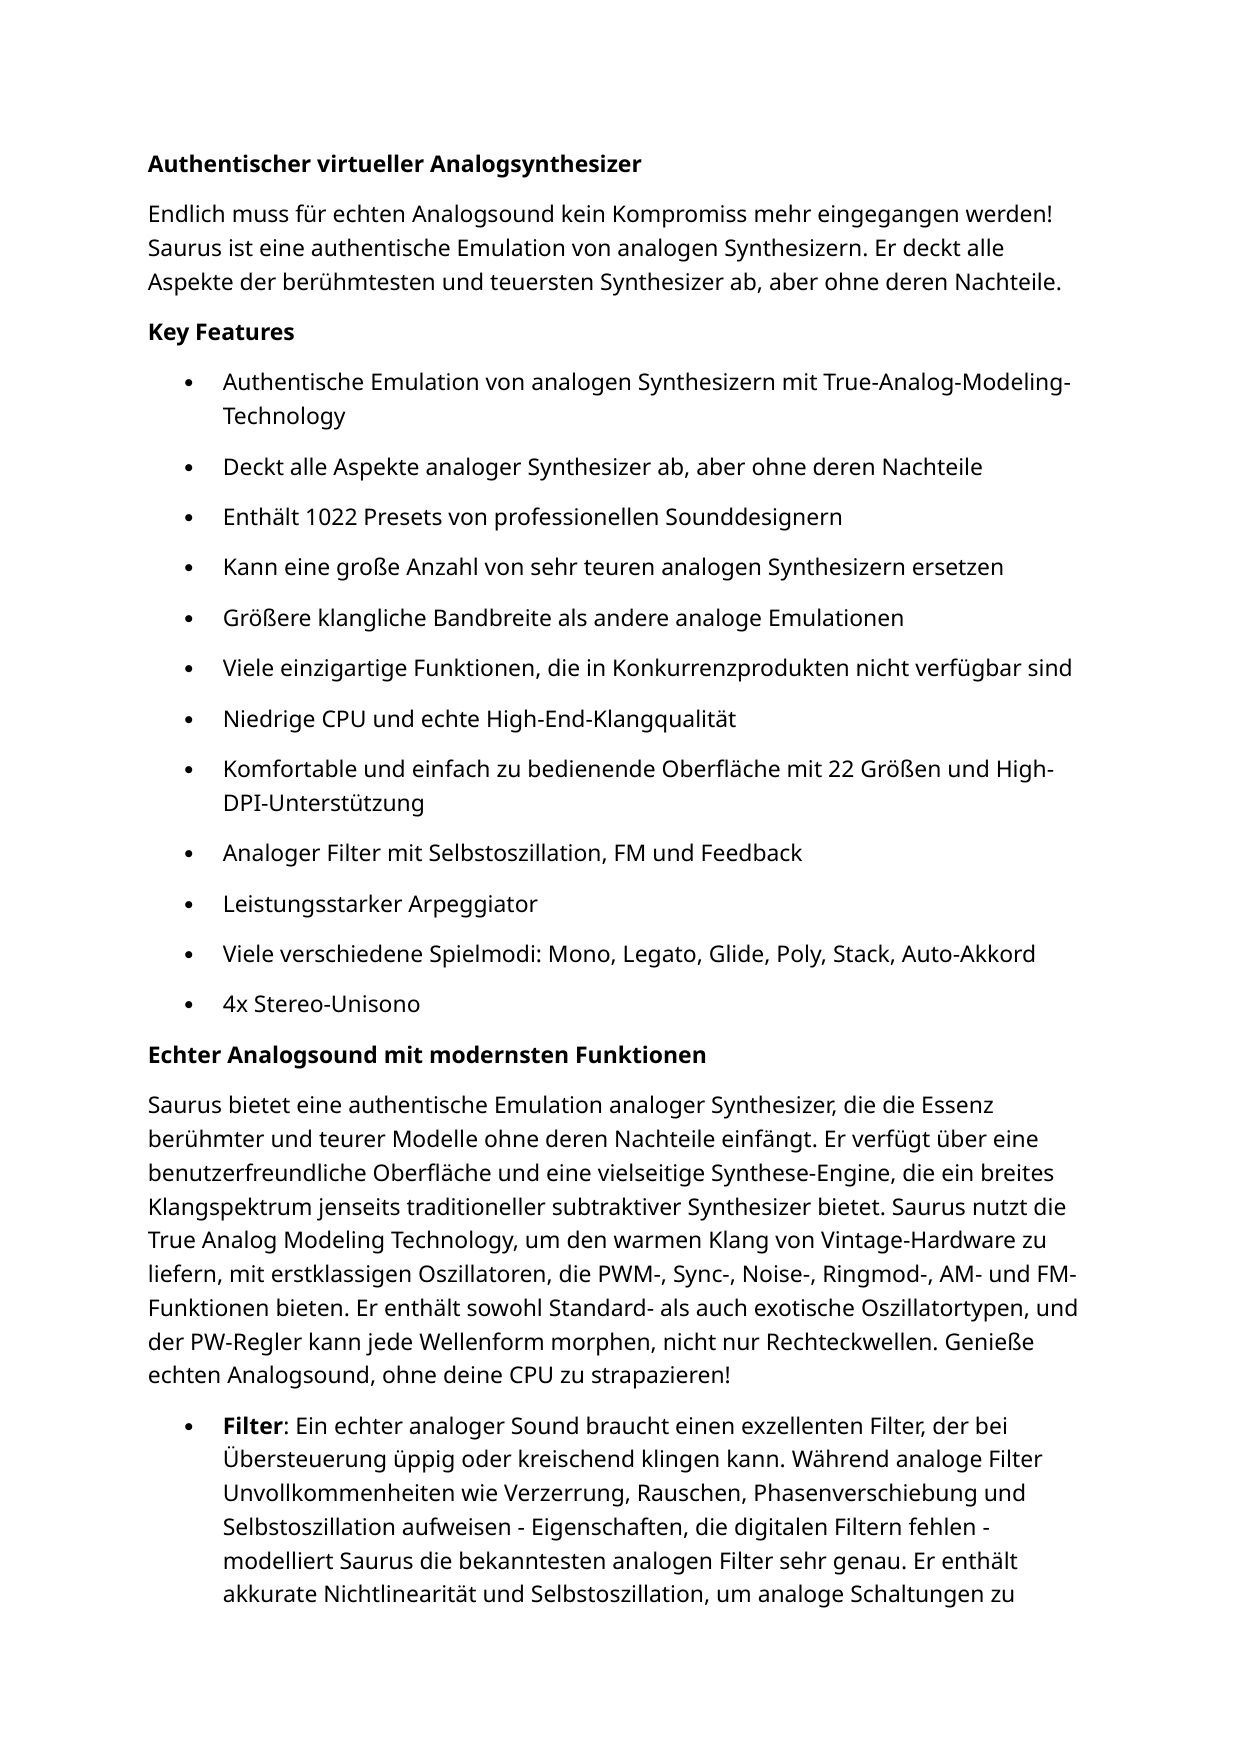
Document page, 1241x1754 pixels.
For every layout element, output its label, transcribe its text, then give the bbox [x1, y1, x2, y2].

text Saurus bietet eine authentische Emulation analoger Synthesizer, die die Essenz berühmter und teurer Modelle ohne deren Nachteile einfängt. Er verfügt über eine benutzerfreundliche Oberfläche und eine vielseitige Synthese-Engine, die ein breites Klangspektrum jenseits traditioneller subtraktiver Synthesizer bietet. Saurus nutzt die True Analog Modeling Technology, um den warmen Klang von Vintage-Hardware zu liefern, mit erstklassigen Oszillatoren, die PWM-, Sync-, Noise-, Ringmod-, AM- und FM-Funktionen bieten. Er enthält sowohl Standard- als auch exotische Oszillatortypen, und der PW-Regler kann jede Wellenform morphen, nicht nur Rechteckwellen. Genieße echten Analogsound, ohne deine CPU zu strapazieren! [148, 1089, 1093, 1391]
list Enthält 1022 Presets von professionellen Sounddesignern [185, 501, 1093, 532]
text Authentischer virtueller Analogsynthesizer [148, 148, 1093, 179]
list Kann eine große Anzahl von sehr teuren analogen Synthesizern ersetzen [185, 551, 1093, 583]
list 4x Stereo-Unisono [185, 988, 1093, 1020]
list Leistungsstarker Arpeggiator [185, 888, 1093, 919]
list Analoger Filter mit Selbstoszillation, FM und Feedback [185, 837, 1093, 868]
list Deckt alle Aspekte analoger Synthesizer ab, aber ohne deren Nachteile [185, 451, 1093, 482]
text Key Features [148, 316, 1093, 347]
list Authentische Emulation von analogen Synthesizern mit True-Analog-Modeling-Technology [185, 366, 1093, 431]
list Komfortable und einfach zu bedienende Oberfläche mit 22 Größen und High-DPI-Unterstützung [185, 753, 1093, 818]
text Echter Analogsound mit modernsten Funktionen [148, 1039, 1093, 1070]
list Viele einzigartige Funktionen, die in Konkurrenzprodukten nicht verfügbar sind [185, 652, 1093, 683]
text Endlich muss für echten Analogsound kein Kompromiss mehr eingegangen werden! Saurus ist eine authentische Emulation von analogen Synthesizern. Er deckt alle Aspekte der berühmtesten und teuersten Synthesizer ab, aber ohne deren Nachteile. [148, 198, 1093, 297]
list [185, 1410, 1093, 1610]
list Niedrige CPU und echte High-End-Klangqualität [185, 703, 1093, 734]
list Viele verschiedene Spielmodi: Mono, Legato, Glide, Poly, Stack, Auto-Akkord [185, 938, 1093, 969]
list Größere klangliche Bandbreite als andere analoge Emulationen [185, 602, 1093, 633]
